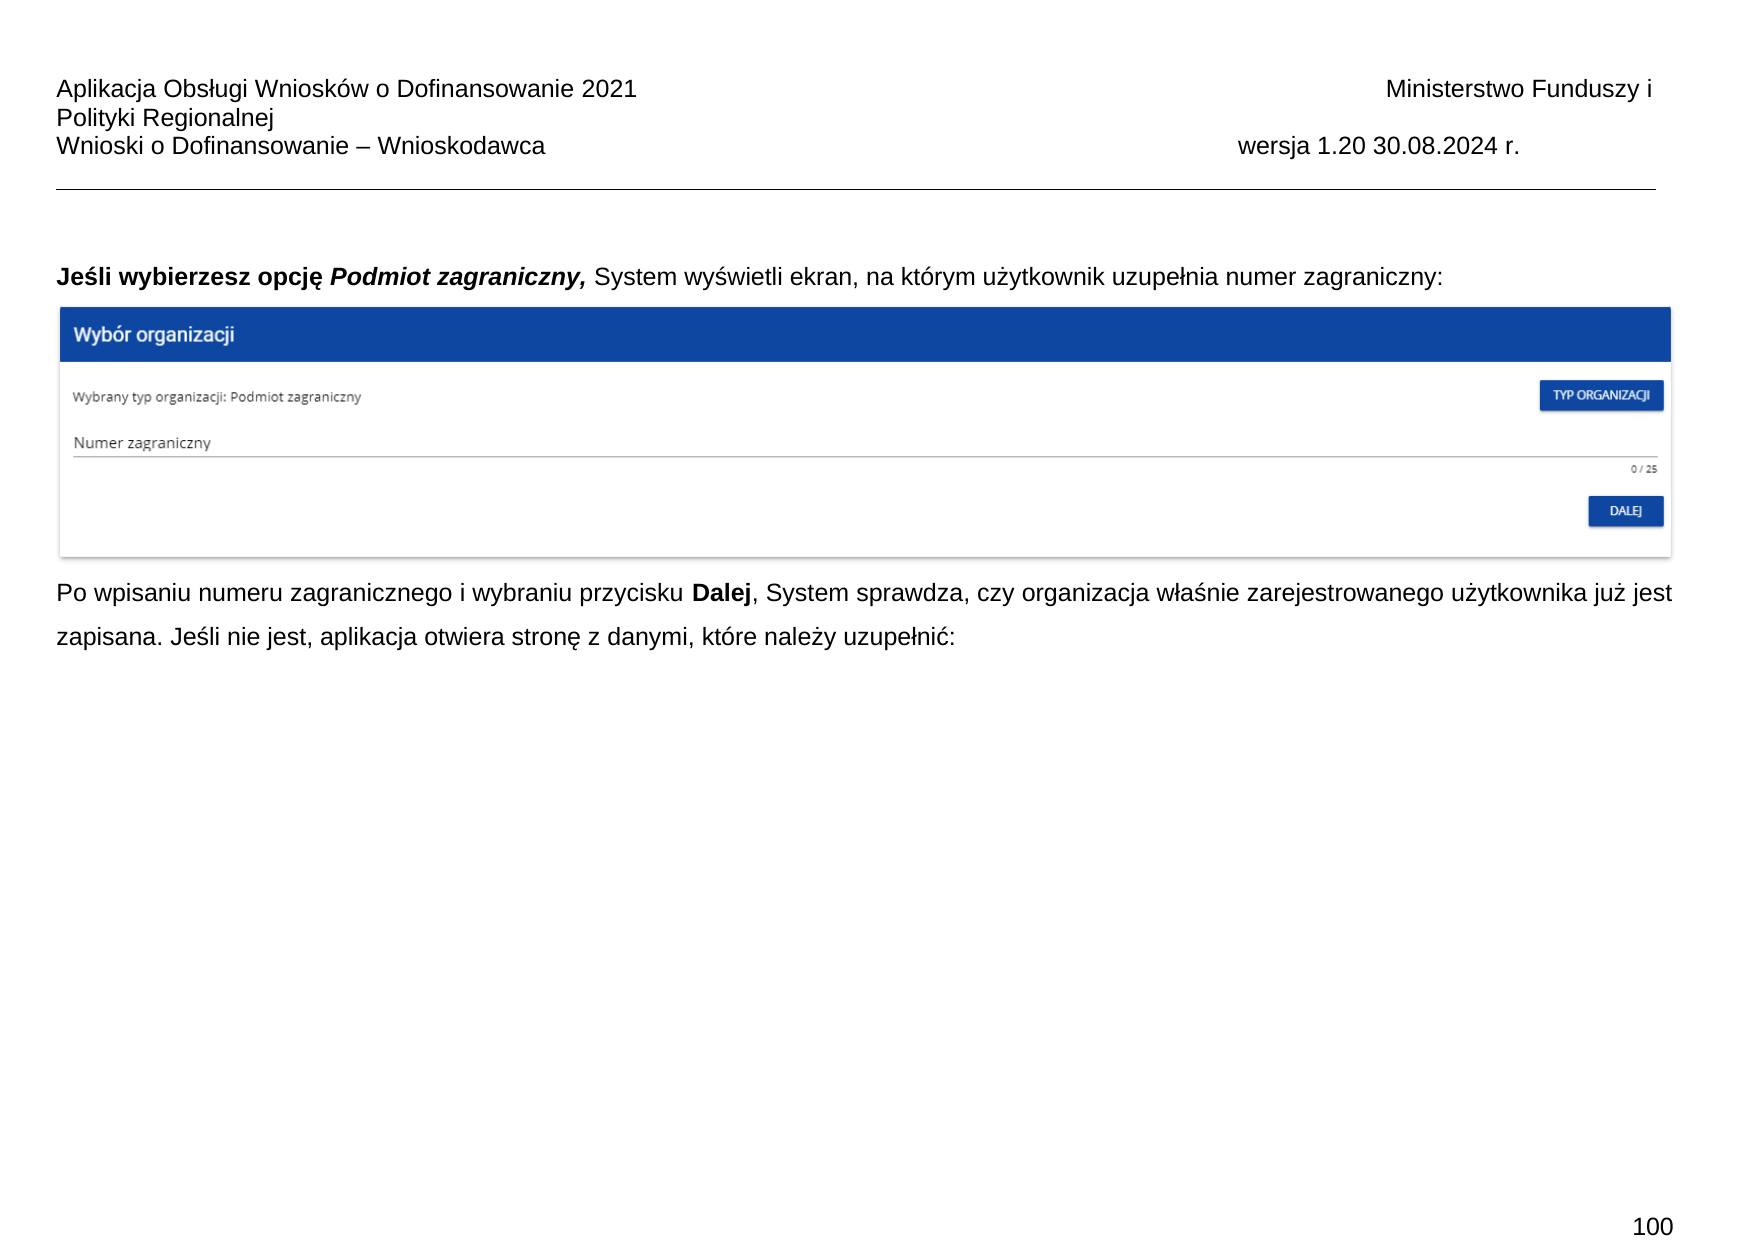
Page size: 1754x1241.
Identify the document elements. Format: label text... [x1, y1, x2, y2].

picture [56, 305, 1676, 564]
text Po wpisaniu numeru zagranicznego i wybraniu przycisku Dalej, System sprawdza, czy organizacja właśnie zarejestrowanego użytkownika już jest zapisana. Jeśli nie jest, aplikacja otwiera stronę z danymi, które należy uzupełnić: [56, 578, 1674, 650]
text Jeśli wybierzesz opcję Podmiot zagraniczny, System wyświetli ekran, na którym użytkownik uzupełnia numer zagraniczny: [56, 262, 1674, 291]
